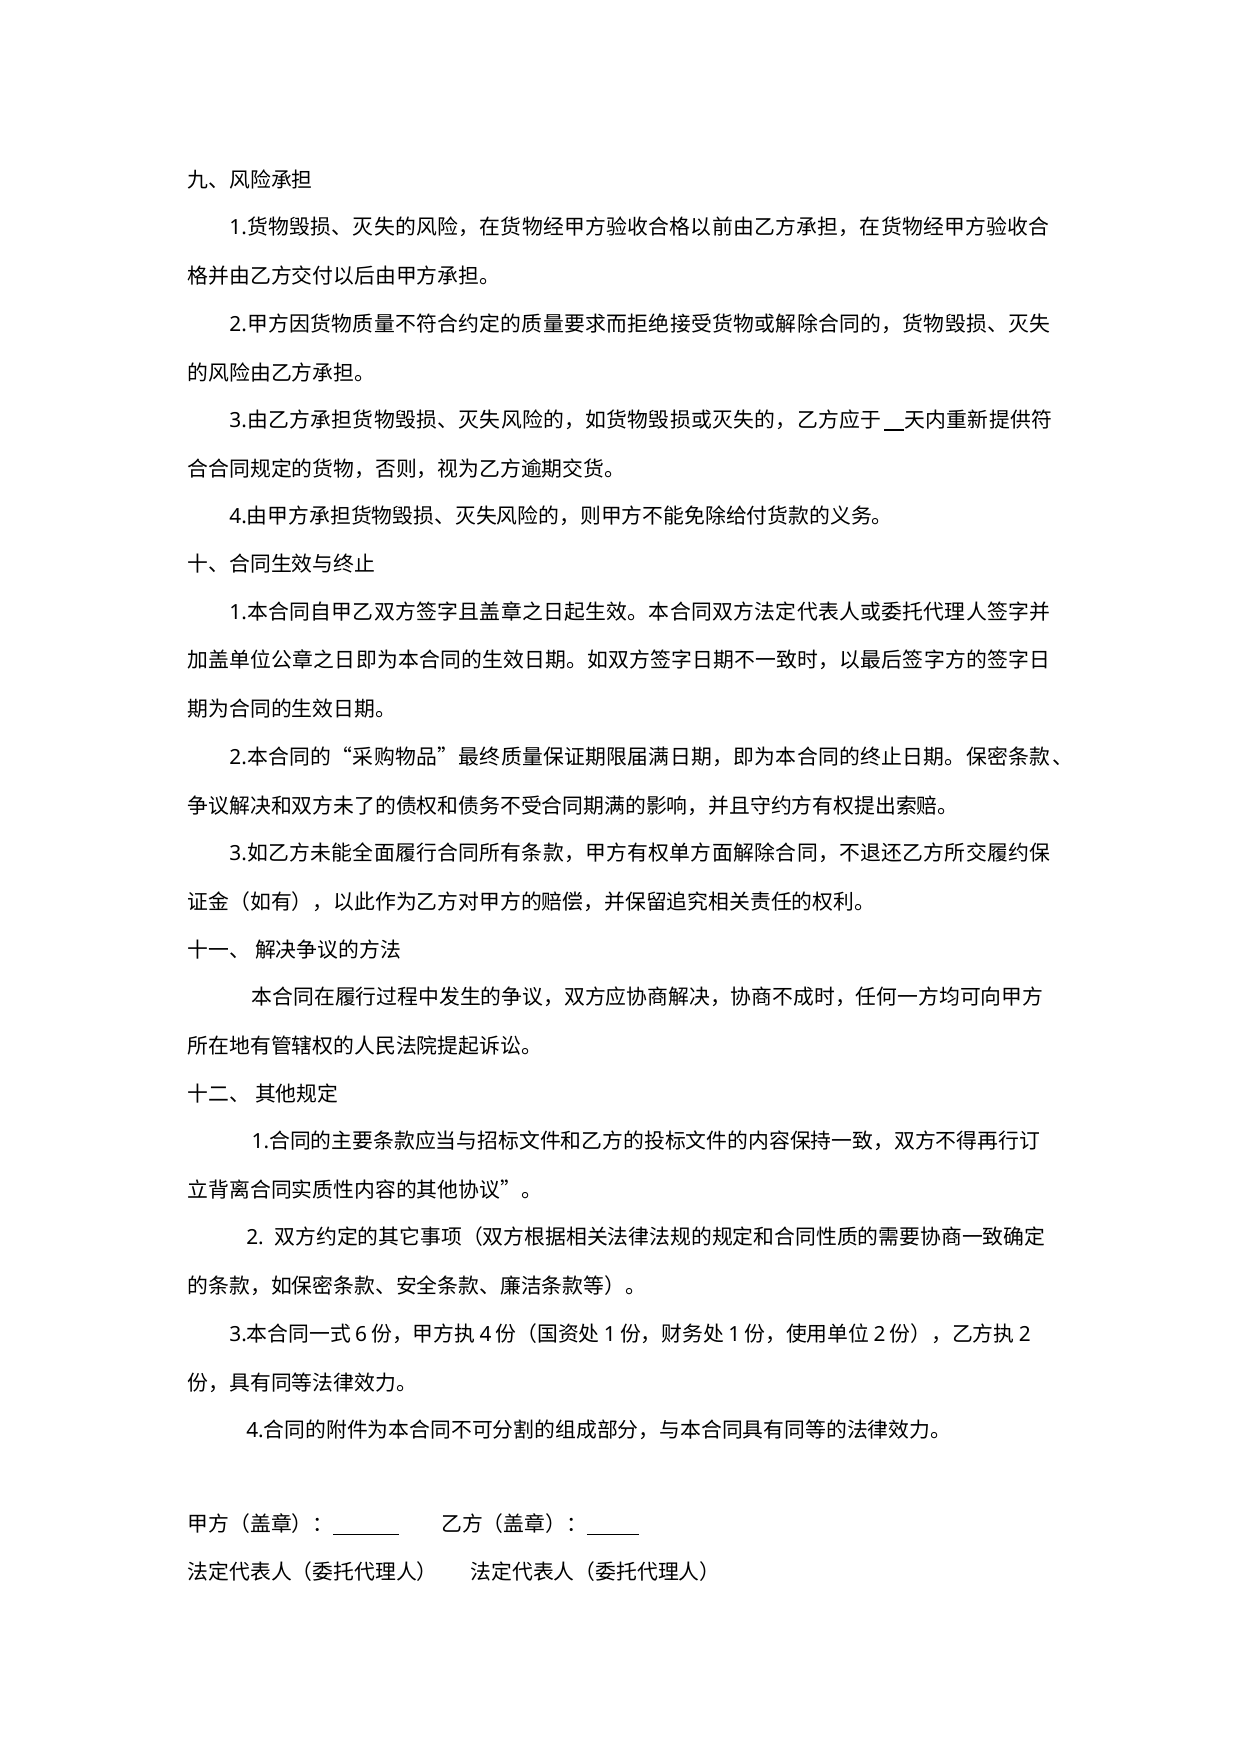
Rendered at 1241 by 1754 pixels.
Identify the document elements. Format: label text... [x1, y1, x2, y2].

text 十一、 解决争议的方法 [187, 932, 1053, 964]
text 十二、 其他规定 [187, 1076, 1053, 1108]
text 法定代表人（委托代理人） 法定代表人（委托代理人） [187, 1554, 1053, 1587]
text 甲方（盖章）： 乙方（盖章）： [187, 1507, 1053, 1539]
text 九、风险承担 [187, 162, 1053, 194]
text 1.合同的主要条款应当与招标文件和乙方的投标文件的内容保持一致，双方不得再行订立背离合同实质性内容的其他协议”。 [187, 1123, 1053, 1204]
text 本合同在履行过程中发生的争议，双方应协商解决，协商不成时，任何一方均可向甲方所在地有管辖权的人民法院提起诉讼。 [187, 979, 1053, 1061]
text 4.由甲方承担货物毁损、灭失风险的，则甲方不能免除给付货款的义务。 [187, 499, 1053, 531]
text 2.本合同的“采购物品”最终质量保证期限届满日期，即为本合同的终止日期。保密条款、争议解决和双方未了的债权和债务不受合同期满的影响，并且守约方有权提出索赔。 [187, 739, 1053, 820]
text 1.货物毁损、灭失的风险，在货物经甲方验收合格以前由乙方承担，在货物经甲方验收合格并由乙方交付以后由甲方承担。 [187, 209, 1053, 291]
text 2.甲方因货物质量不符合约定的质量要求而拒绝接受货物或解除合同的，货物毁损、灭失的风险由乙方承担。 [187, 306, 1053, 387]
text 3.本合同一式6份，甲方执4份（国资处1份，财务处1份，使用单位2份），乙方执2份，具有同等法律效力。 [187, 1316, 1053, 1397]
text 3.由乙方承担货物毁损、灭失风险的，如货物毁损或灭失的，乙方应于 天内重新提供符合合同规定的货物，否则，视为乙方逾期交货。 [187, 402, 1053, 483]
text 4.合同的附件为本合同不可分割的组成部分，与本合同具有同等的法律效力。 [187, 1412, 1053, 1445]
text 十、合同生效与终止 [187, 546, 1053, 579]
text 1.本合同自甲乙双方签字且盖章之日起生效。本合同双方法定代表人或委托代理人签字并加盖单位公章之日即为本合同的生效日期。如双方签字日期不一致时，以最后签字方的签字日期为合同的生效日期。 [187, 594, 1053, 724]
text 2. 双方约定的其它事项（双方根据相关法律法规的规定和合同性质的需要协商一致确定的条款，如保密条款、安全条款、廉洁条款等）。 [187, 1219, 1053, 1301]
text 3.如乙方未能全面履行合同所有条款，甲方有权单方面解除合同，不退还乙方所交履约保证金（如有），以此作为乙方对甲方的赔偿，并保留追究相关责任的权利。 [187, 835, 1053, 917]
